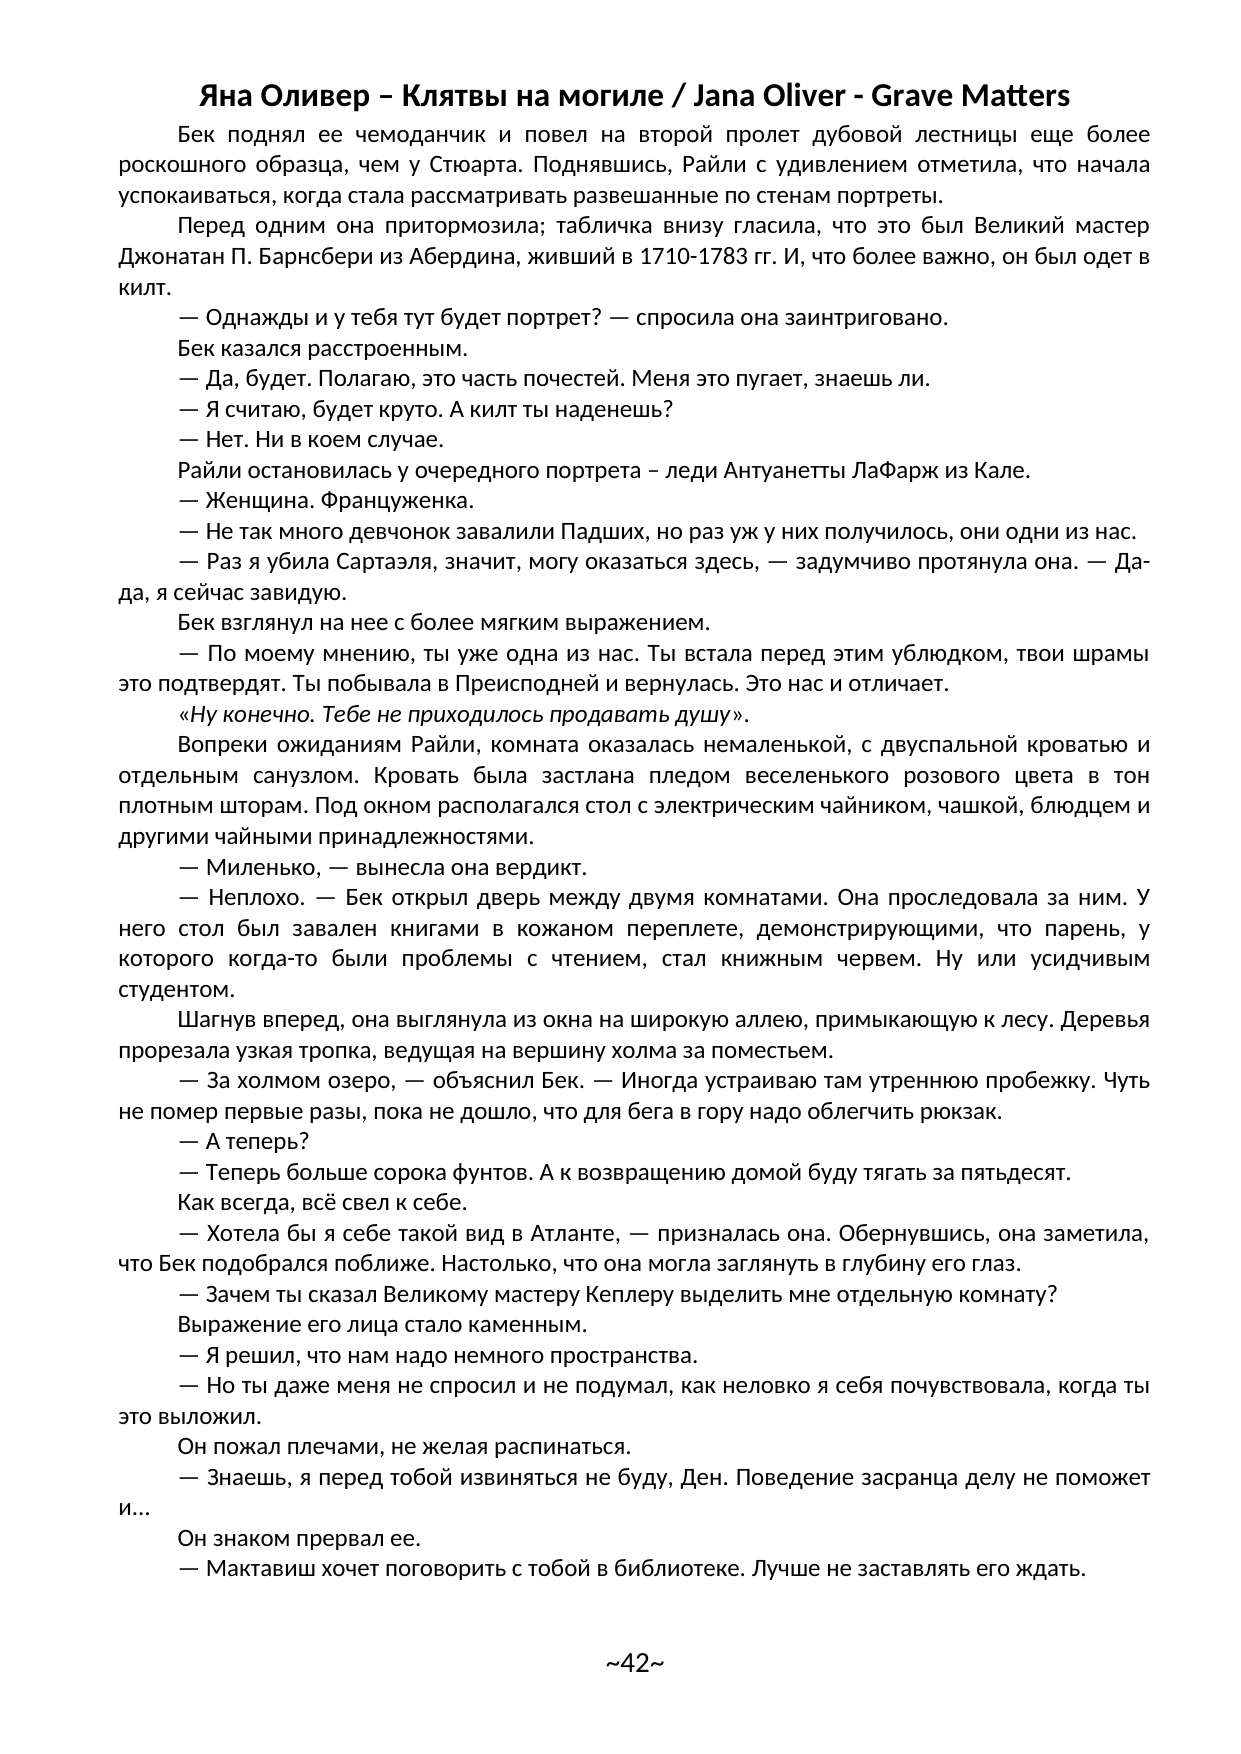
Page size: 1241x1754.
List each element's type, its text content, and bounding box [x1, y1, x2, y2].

text Райли остановилась у очередного портрета – леди Антуанетты ЛаФарж из Кале. [118, 454, 1152, 484]
text Выражение его лица стало каменным. [118, 1308, 1152, 1339]
text Бек казался расстроенным. [118, 332, 1152, 362]
text — Неплохо. — Бек открыл дверь между двумя комнатами. Она проследовала за ним. У него стол был завален книгами в кожаном переплете, демонстрирующими, что парень, у которого когда-то были проблемы с чтением, стал книжным червем. Ну или усидчивым студентом. [118, 881, 1152, 1003]
text Он пожал плечами, не желая распинаться. [118, 1431, 1152, 1461]
text Он знаком прервал ее. [118, 1522, 1152, 1553]
text — Я решил, что нам надо немного пространства. [118, 1339, 1152, 1369]
text — Мактавиш хочет поговорить с тобой в библиотеке. Лучше не заставлять его ждать. [118, 1553, 1152, 1583]
text — Не так много девчонок завалили Падших, но раз уж у них получилось, они одни из нас. [118, 515, 1152, 545]
text — Раз я убила Сартаэля, значит, могу оказаться здесь, — задумчиво протянула она. — Да-да, я сейчас завидую. [118, 545, 1152, 606]
text Перед одним она притормозила; табличка внизу гласила, что это был Великий мастер Джонатан П. Барнсбери из Абердина, живший в 1710-1783 гг. И, что более важно, он был одет в килт. [118, 210, 1152, 301]
text — Миленько, — вынесла она вердикт. [118, 851, 1152, 881]
text — Я считаю, будет круто. А килт ты наденешь? [118, 393, 1152, 423]
text — Знаешь, я перед тобой извиняться не буду, Ден. Поведение засранца делу не поможет и... [118, 1461, 1152, 1522]
text — Да, будет. Полагаю, это часть почестей. Меня это пугает, знаешь ли. [118, 362, 1152, 393]
text — Хотела бы я себе такой вид в Атланте, — призналась она. Обернувшись, она заметила, что Бек подобрался поближе. Настолько, что она могла заглянуть в глубину его глаз. [118, 1217, 1152, 1278]
text Бек взглянул на нее с более мягким выражением. [118, 606, 1152, 637]
text — Зачем ты сказал Великому мастеру Кеплеру выделить мне отдельную комнату? [118, 1278, 1152, 1308]
text — А теперь? [118, 1125, 1152, 1156]
text «Ну конечно. Тебе не приходилось продавать душу». [118, 698, 1152, 728]
text — Теперь больше сорока фунтов. А к возвращению домой буду тягать за пятьдесят. [118, 1156, 1152, 1186]
text Как всегда, всё свел к себе. [118, 1186, 1152, 1217]
text — По моему мнению, ты уже одна из нас. Ты встала перед этим ублюдком, твои шрамы это подтвердят. Ты побывала в Преисподней и вернулась. Это нас и отличает. [118, 637, 1152, 698]
text Вопреки ожиданиям Райли, комната оказалась немаленькой, с двуспальной кроватью и отдельным санузлом. Кровать была застлана пледом веселенького розового цвета в тон плотным шторам. Под окном располагался стол с электрическим чайником, чашкой, блюдцем и другими чайными принадлежностями. [118, 728, 1152, 851]
text — За холмом озеро, — объяснил Бек. — Иногда устраиваю там утреннюю пробежку. Чуть не помер первые разы, пока не дошло, что для бега в гору надо облегчить рюкзак. [118, 1064, 1152, 1125]
text — Но ты даже меня не спросил и не подумал, как неловко я себя почувствовала, когда ты это выложил. [118, 1369, 1152, 1431]
text Бек поднял ее чемоданчик и повел на второй пролет дубовой лестницы еще более роскошного образца, чем у Стюарта. Поднявшись, Райли с удивлением отметила, что начала успокаиваться, когда стала рассматривать развешанные по стенам портреты. [118, 118, 1152, 210]
text — Женщина. Француженка. [118, 484, 1152, 515]
text Шагнув вперед, она выглянула из окна на широкую аллею, примыкающую к лесу. Деревья прорезала узкая тропка, ведущая на вершину холма за поместьем. [118, 1003, 1152, 1064]
text — Однажды и у тебя тут будет портрет? — спросила она заинтриговано. [118, 301, 1152, 332]
text — Нет. Ни в коем случае. [118, 423, 1152, 454]
